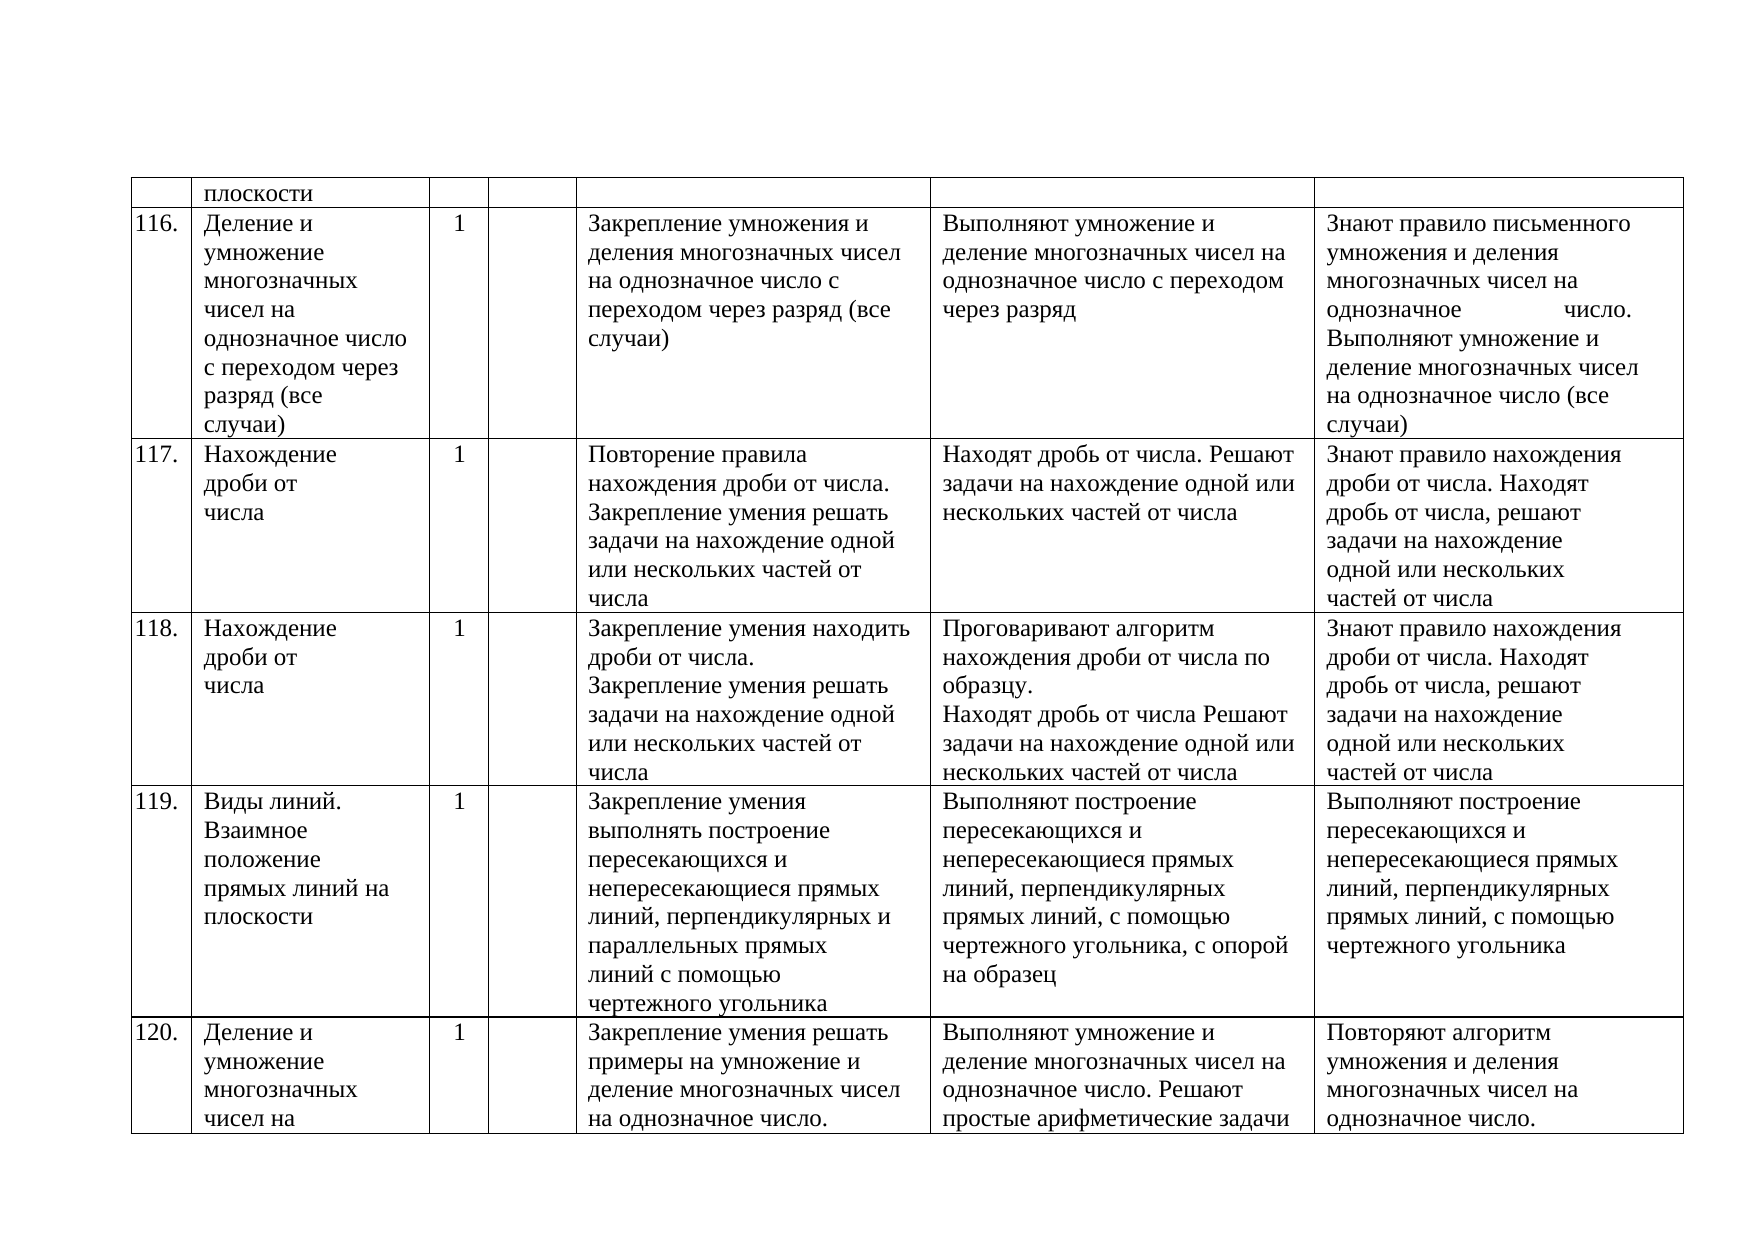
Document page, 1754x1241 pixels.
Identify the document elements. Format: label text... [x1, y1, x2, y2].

table_cell Знают правило нахождения дроби от числа. Находят дробь от числа, решают задачи на нахождение одной или нескольких частей от числа [1315, 613, 1683, 785]
table_cell Знают правило нахождения дроби от числа. Находят дробь от числа, решают задачи на нахождение одной или нескольких частей от числа [1315, 439, 1683, 612]
table_cell Знают правило письменного умножения и деления многозначных чисел на однозначное число. Выполняют умножение и деление многозначных чисел на однозначное число (все случаи) [1315, 208, 1683, 438]
table_cell Выполняют построение пересекающихся и непересекающиеся прямых линий, перпендикулярных прямых линий, с помощью чертежного угольника, с опорой на образец [931, 786, 1314, 1016]
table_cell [1315, 1018, 1683, 1132]
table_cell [192, 1018, 429, 1132]
table_cell Деление и умножение многозначных чисел на однозначное число с переходом через разряд (все случаи) [192, 208, 429, 438]
table_cell Выполняют построение пересекающихся и непересекающиеся прямых линий, перпендикулярных прямых линий, с помощью чертежного угольника [1315, 786, 1683, 1016]
table_cell Закрепление умения находить дроби от числа. Закрепление умения решать задачи на нахождение одной или нескольких частей от числа [577, 613, 930, 785]
table_cell Виды линий. Взаимное положение прямых линий на плоскости [192, 786, 429, 1016]
table_cell Повторение правила нахождения дроби от числа. Закрепление умения решать задачи на нахождение одной или нескольких частей от числа [577, 439, 930, 612]
table_cell 1 [430, 208, 488, 438]
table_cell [577, 1018, 930, 1132]
table_cell [132, 613, 191, 785]
table_cell Закрепление умения выполнять построение пересекающихся и непересекающиеся прямых линий, перпендикулярных и параллельных прямых линий с помощью чертежного угольника [577, 786, 930, 1016]
table_cell Нахождение дроби от числа [192, 439, 429, 612]
table_cell [489, 613, 576, 785]
table_cell [132, 1018, 191, 1132]
table_cell [132, 178, 191, 207]
table_cell [132, 786, 191, 1016]
table_cell Находят дробь от числа. Решают задачи на нахождение одной или нескольких частей от числа [931, 439, 1314, 612]
table_cell [132, 439, 191, 612]
table_cell 1 [430, 439, 488, 612]
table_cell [931, 1018, 1314, 1132]
table_cell [489, 786, 576, 1016]
table_cell [489, 1018, 576, 1132]
table_cell [489, 439, 576, 612]
table_cell 1 [430, 786, 488, 1016]
table_cell Нахождение дроби от числа [192, 613, 429, 785]
table_cell Проговаривают алгоритм нахождения дроби от числа по образцу. Находят дробь от числа Решают задачи на нахождение одной или нескольких частей от числа [931, 613, 1314, 785]
table_cell Закрепление умножения и деления многозначных чисел на однозначное число с переходом через разряд (все случаи) [577, 208, 930, 438]
table_cell [132, 208, 191, 438]
table_cell 1 [430, 178, 488, 207]
table_cell [489, 208, 576, 438]
table_cell Выполняют умножение и деление многозначных чисел на однозначное число с переходом через разряд [931, 208, 1314, 438]
table_cell 1 [430, 1018, 488, 1132]
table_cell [192, 178, 429, 207]
table_cell [489, 178, 576, 207]
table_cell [931, 178, 1314, 207]
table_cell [1315, 178, 1683, 207]
table_cell 1 [430, 613, 488, 785]
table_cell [577, 178, 930, 207]
